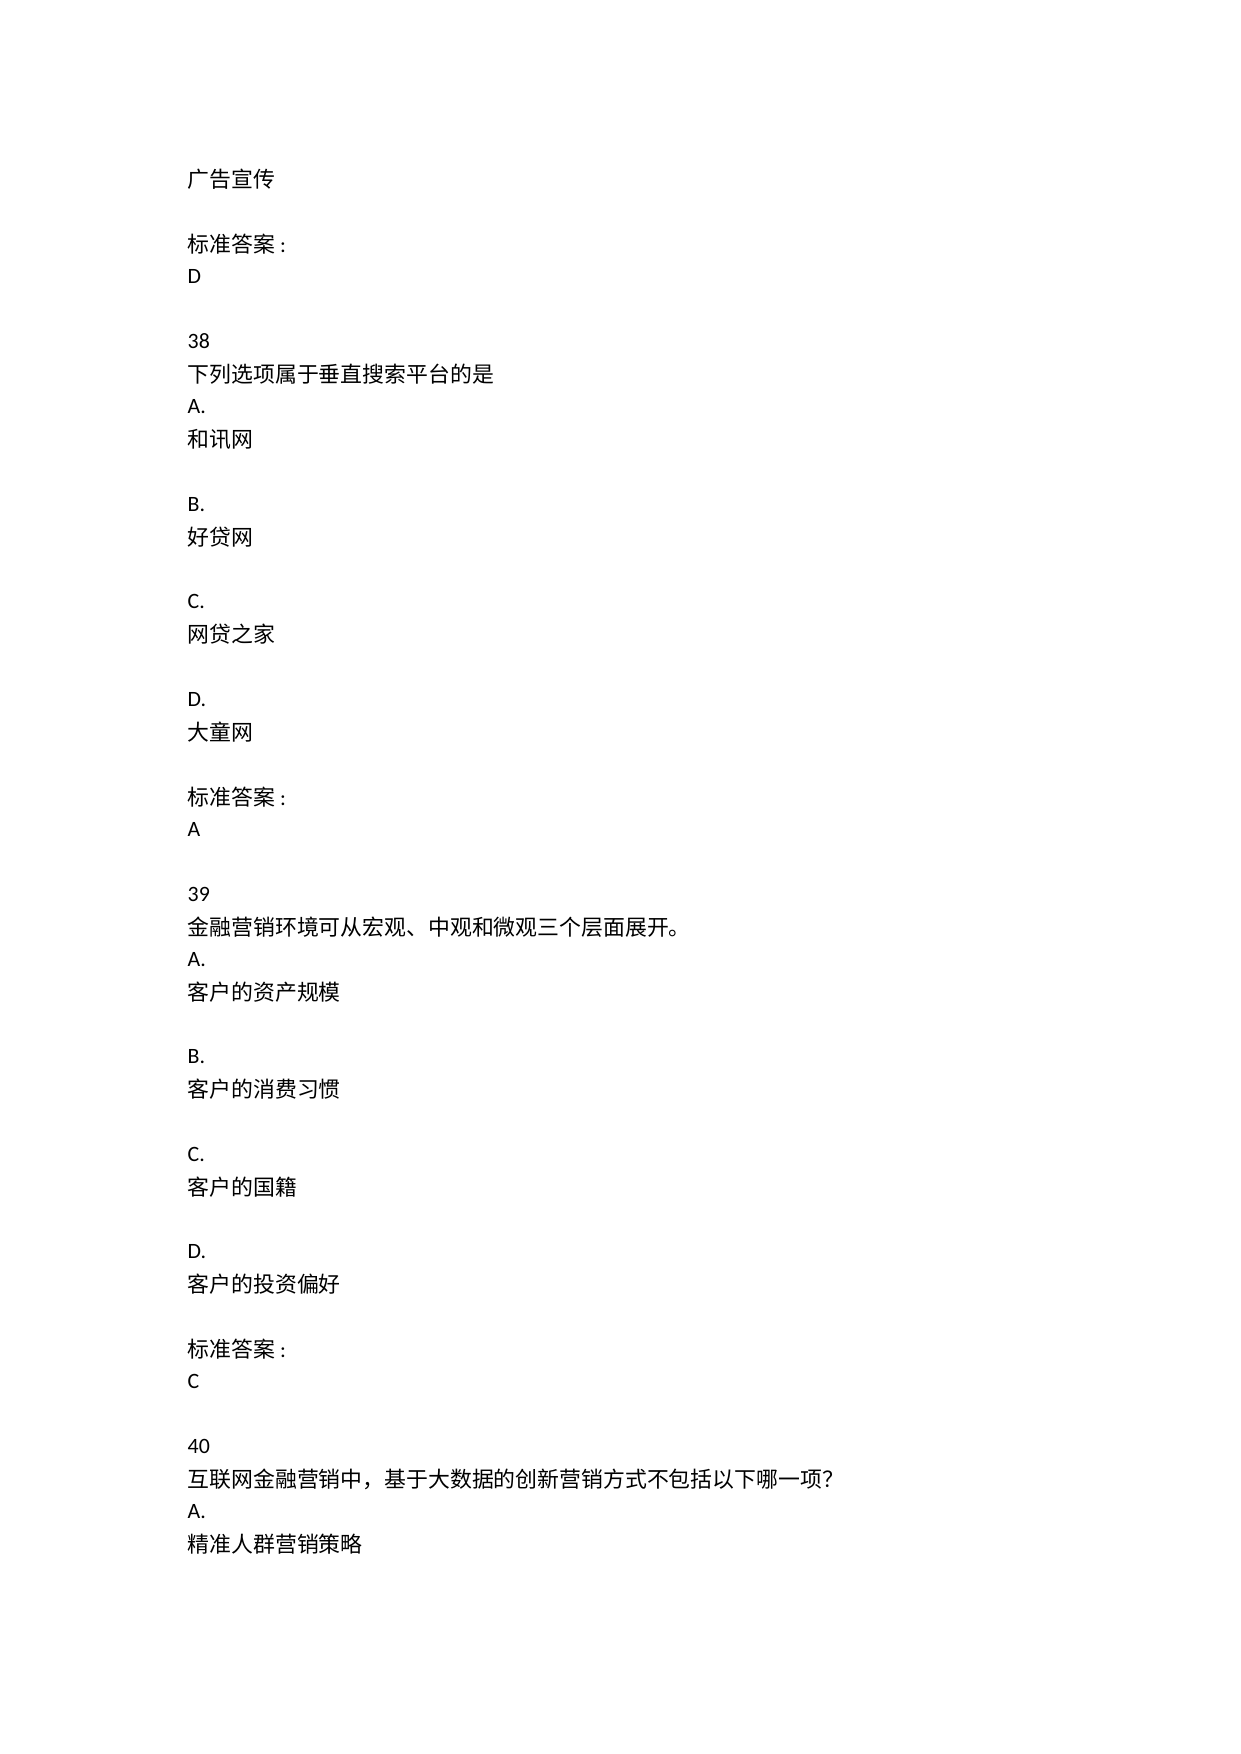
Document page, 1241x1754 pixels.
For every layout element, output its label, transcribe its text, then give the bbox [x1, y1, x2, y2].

text 39 [187, 877, 1053, 909]
text 客户的投资偏好 [187, 1267, 1053, 1299]
text C [187, 1364, 1053, 1397]
text 客户的消费习惯 [187, 1072, 1053, 1104]
text D. [187, 1234, 1053, 1267]
text 40 [187, 1429, 1053, 1462]
text 广告宣传 [187, 162, 1053, 194]
text A. [187, 1494, 1053, 1527]
text C. [187, 1137, 1053, 1169]
text C. [187, 584, 1053, 617]
text 网贷之家 [187, 617, 1053, 649]
text 客户的资产规模 [187, 974, 1053, 1007]
text 38 [187, 324, 1053, 357]
text B. [187, 487, 1053, 519]
text 精准人群营销策略 [187, 1527, 1053, 1559]
text 好贷网 [187, 519, 1053, 552]
text 标准答案 : [187, 779, 1053, 812]
text 标准答案 : [187, 1332, 1053, 1364]
text B. [187, 1039, 1053, 1072]
text A. [187, 942, 1053, 974]
text 客户的国籍 [187, 1169, 1053, 1202]
text 金融营销环境可从宏观、中观和微观三个层面展开。 [187, 909, 1053, 942]
text 和讯网 [187, 422, 1053, 454]
text 下列选项属于垂直搜索平台的是 [187, 357, 1053, 389]
text 标准答案 : [187, 227, 1053, 259]
text D [187, 259, 1053, 292]
text A. [187, 389, 1053, 422]
text 互联网金融营销中，基于大数据的创新营销方式不包括以下哪一项？ [187, 1462, 1053, 1494]
text 大童网 [187, 714, 1053, 747]
text D. [187, 682, 1053, 714]
text A [187, 812, 1053, 844]
